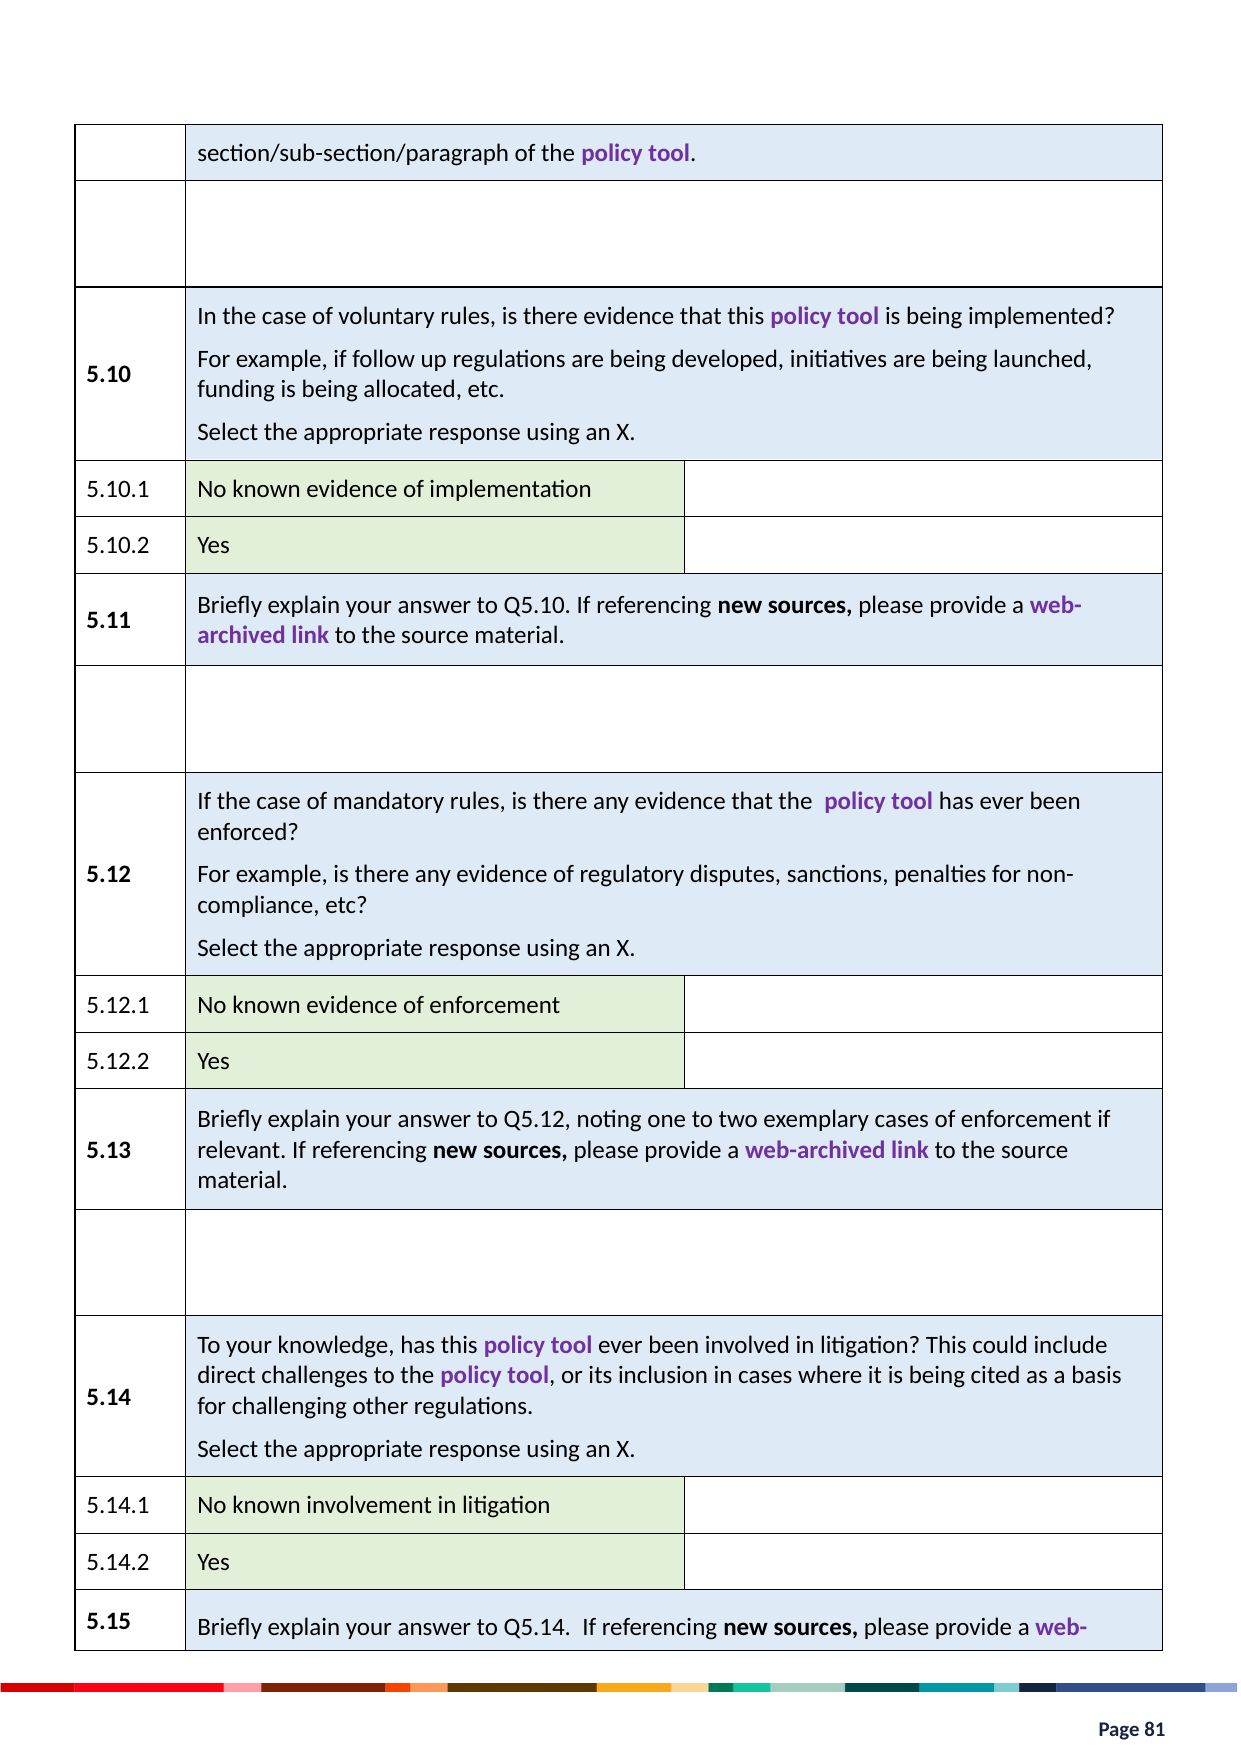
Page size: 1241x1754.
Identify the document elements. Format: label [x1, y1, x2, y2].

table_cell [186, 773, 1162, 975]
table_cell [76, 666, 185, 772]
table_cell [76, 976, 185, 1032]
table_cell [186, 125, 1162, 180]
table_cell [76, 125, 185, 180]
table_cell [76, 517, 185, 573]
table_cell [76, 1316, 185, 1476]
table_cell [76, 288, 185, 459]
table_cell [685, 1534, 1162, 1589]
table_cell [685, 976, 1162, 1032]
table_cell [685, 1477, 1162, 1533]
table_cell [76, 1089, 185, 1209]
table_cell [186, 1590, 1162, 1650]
picture [0, 1683, 1236, 1692]
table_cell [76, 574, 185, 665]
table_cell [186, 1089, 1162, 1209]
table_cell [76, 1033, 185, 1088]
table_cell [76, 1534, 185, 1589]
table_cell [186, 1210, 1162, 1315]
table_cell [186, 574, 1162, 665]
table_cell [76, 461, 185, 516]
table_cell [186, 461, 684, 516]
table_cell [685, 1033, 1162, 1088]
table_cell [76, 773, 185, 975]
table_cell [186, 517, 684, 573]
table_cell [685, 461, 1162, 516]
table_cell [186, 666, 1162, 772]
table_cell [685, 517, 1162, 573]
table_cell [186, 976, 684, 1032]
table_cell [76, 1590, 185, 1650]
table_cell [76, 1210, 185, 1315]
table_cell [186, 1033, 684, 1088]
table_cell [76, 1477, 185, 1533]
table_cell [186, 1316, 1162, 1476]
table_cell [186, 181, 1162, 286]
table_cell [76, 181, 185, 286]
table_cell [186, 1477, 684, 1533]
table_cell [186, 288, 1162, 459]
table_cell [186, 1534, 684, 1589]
